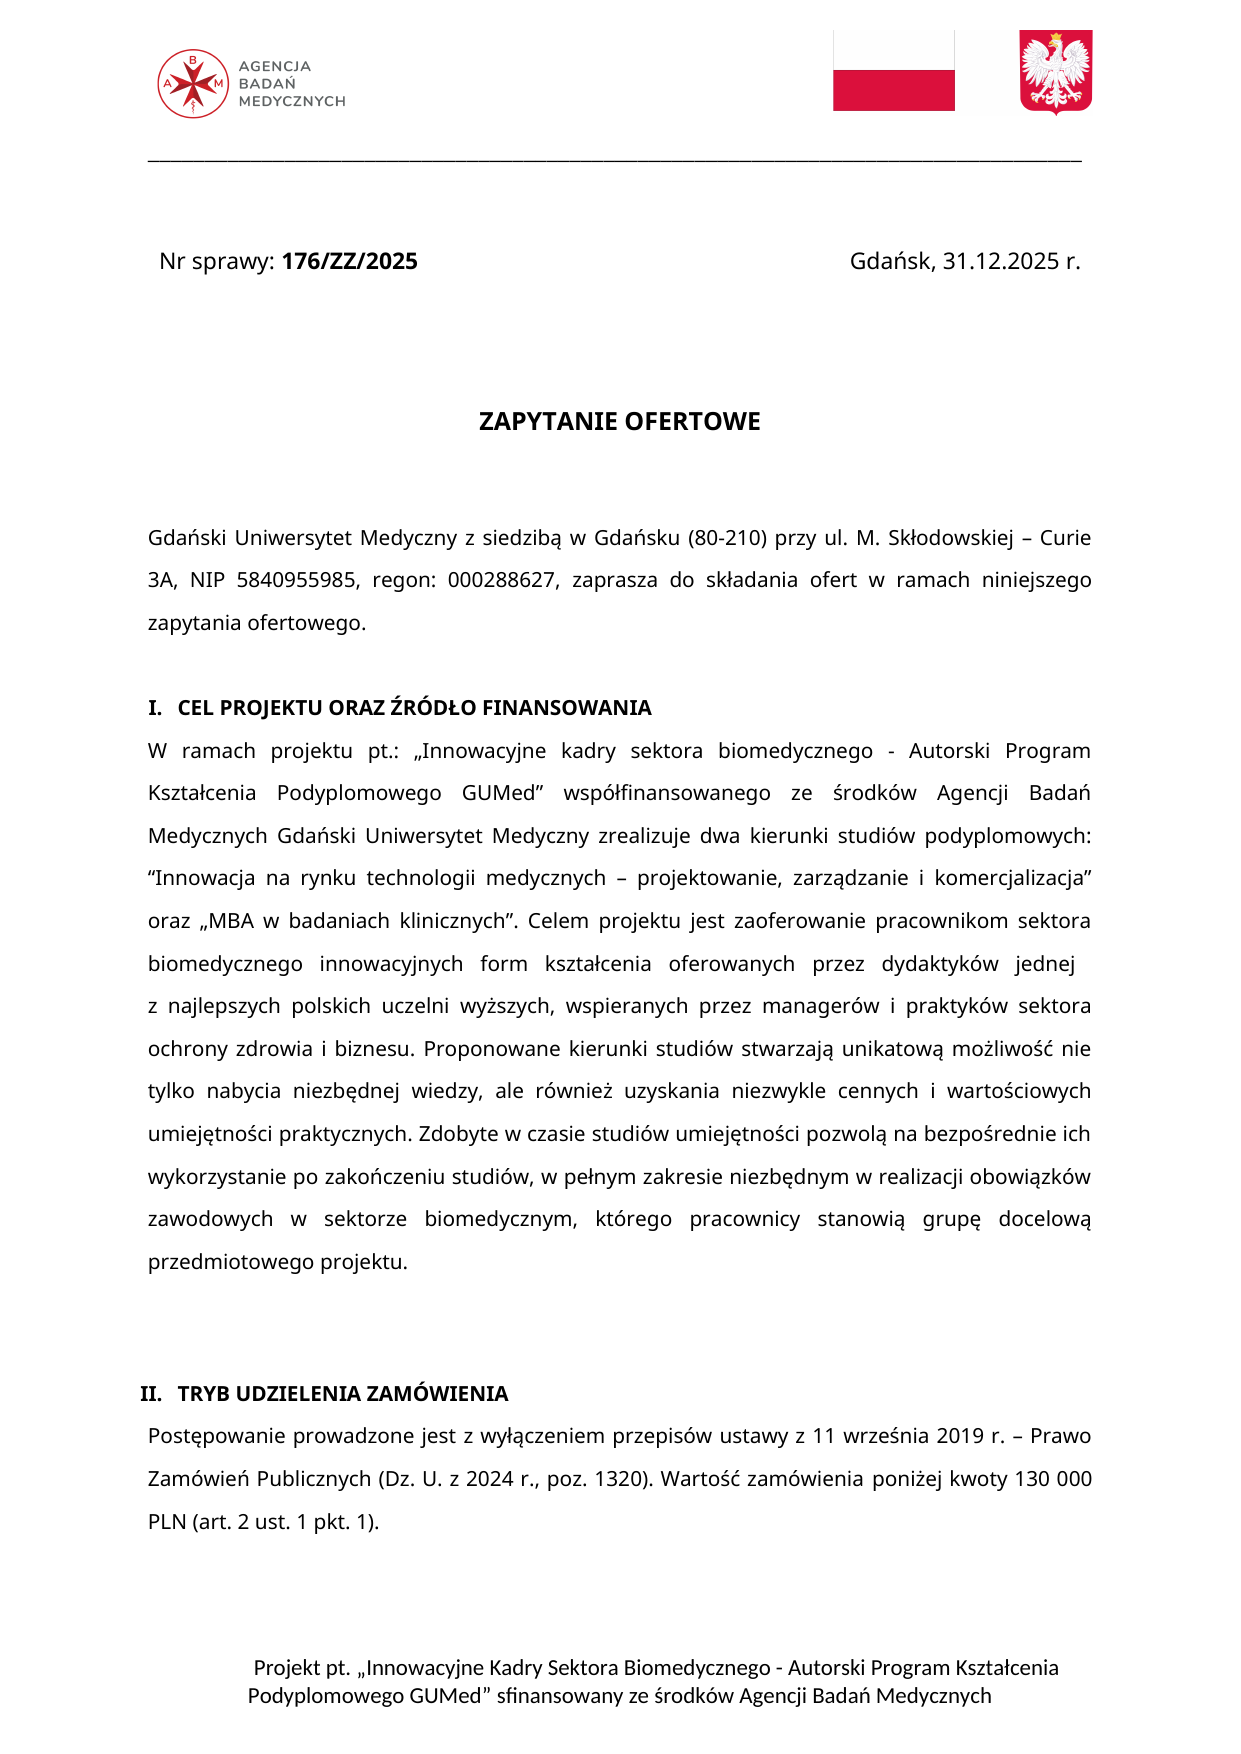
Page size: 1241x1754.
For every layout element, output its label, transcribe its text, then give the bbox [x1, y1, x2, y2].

list Postępowanie prowadzone jest z wyłączeniem przepisów ustawy z 11 września 2019 r. – Prawo Zamówień Publicznych (Dz. U. z 2024 r., poz. 1320). Wartość zamówienia poniżej kwoty 130 000 PLN (art. 2 ust. 1 pkt. 1). [148, 1422, 1093, 1535]
table_header Nr sprawy: 176/ZZ/2025 [148, 245, 599, 307]
list CEL PROJEKTU ORAZ ŹRÓDŁO FINANSOWANIA [162, 693, 1093, 722]
text ZAPYTANIE OFERTOWE [148, 403, 1093, 438]
picture [833, 30, 1093, 116]
picture [147, 29, 353, 138]
list TRYB UDZIELENIA ZAMÓWIENIA [162, 1379, 1093, 1407]
table_header Gdańsk, 31.12.2025 r. [599, 245, 1093, 307]
text Gdański Uniwersytet Medyczny z siedzibą w Gdańsku (80-210) przy ul. M. Skłodowskiej – Curie 3A, NIP 5840955985, regon: 000288627, zaprasza do składania ofert w ramach niniejszego zapytania ofertowego. [148, 523, 1093, 636]
text W ramach projektu pt.: „Innowacyjne kadry sektora biomedycznego - Autorski Program Kształcenia Podyplomowego GUMed” współfinansowanego ze środków Agencji Badań Medycznych Gdański Uniwersytet Medyczny zrealizuje dwa kierunki studiów podyplomowych: “Innowacja na rynku technologii medycznych – projektowanie, zarządzanie i komercjalizacja” oraz „MBA w badaniach klinicznych”. Celem projektu jest zaoferowanie pracownikom sektora biomedycznego innowacyjnych form kształcenia oferowanych przez dydaktyków jednej z najlepszych polskich uczelni wyższych, wspieranych przez managerów i praktyków sektora ochrony zdrowia i biznesu. Proponowane kierunki studiów stwarzają unikatową możliwość nie tylko nabycia niezbędnej wiedzy, ale również uzyskania niezwykle cennych i wartościowych umiejętności praktycznych. Zdobyte w czasie studiów umiejętności pozwolą na bezpośrednie ich wykorzystanie po zakończeniu studiów, w pełnym zakresie niezbędnym w realizacji obowiązków zawodowych w sektorze biomedycznym, którego pracownicy stanowią grupę docelową przedmiotowego projektu. [148, 736, 1093, 1275]
